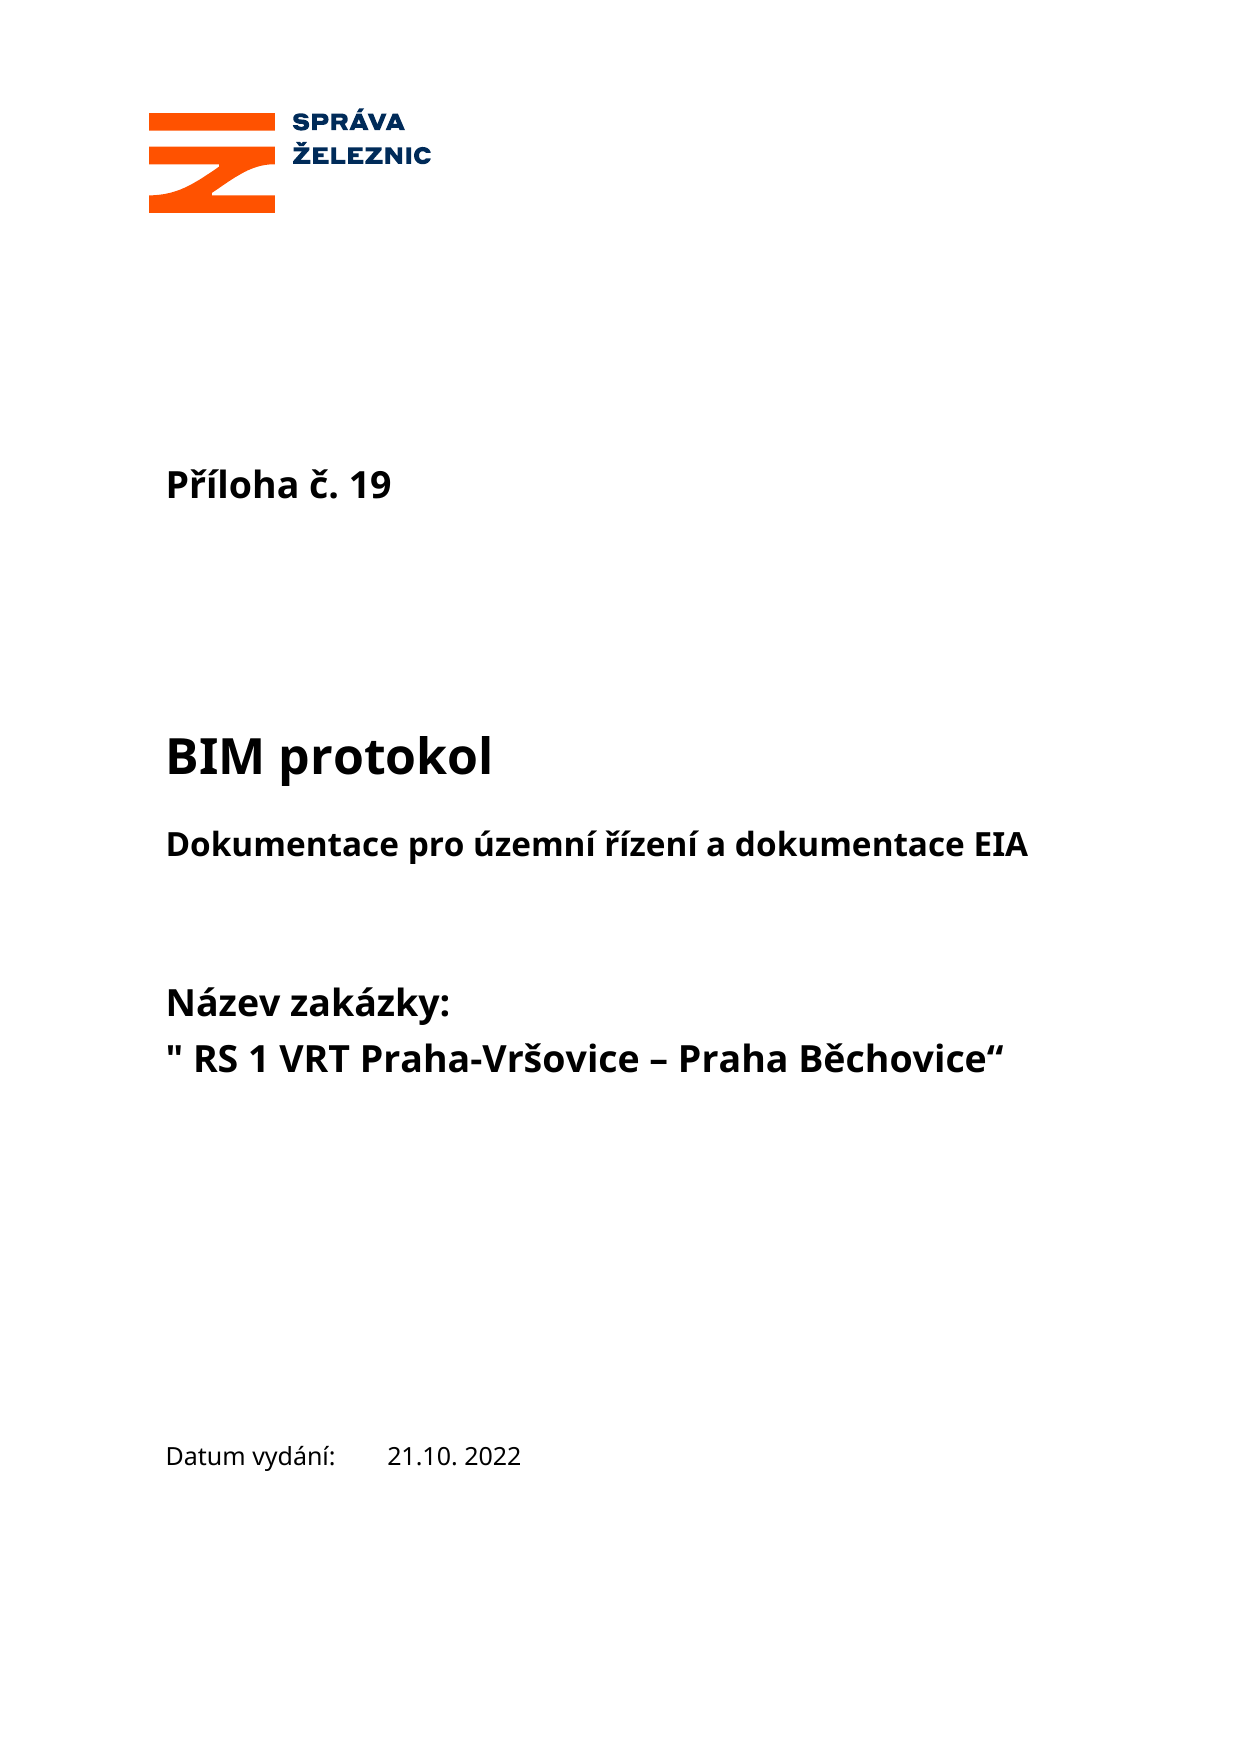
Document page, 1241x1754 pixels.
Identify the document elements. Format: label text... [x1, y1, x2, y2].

text Datum vydání: 21.10. 2022 [165, 1438, 1075, 1472]
text Příloha č. 19 [165, 458, 1075, 509]
text Dokumentace pro územní řízení a dokumentace EIA [165, 821, 1075, 866]
text BIM protokol [165, 721, 1075, 789]
text Název zakázky: [165, 977, 1075, 1084]
